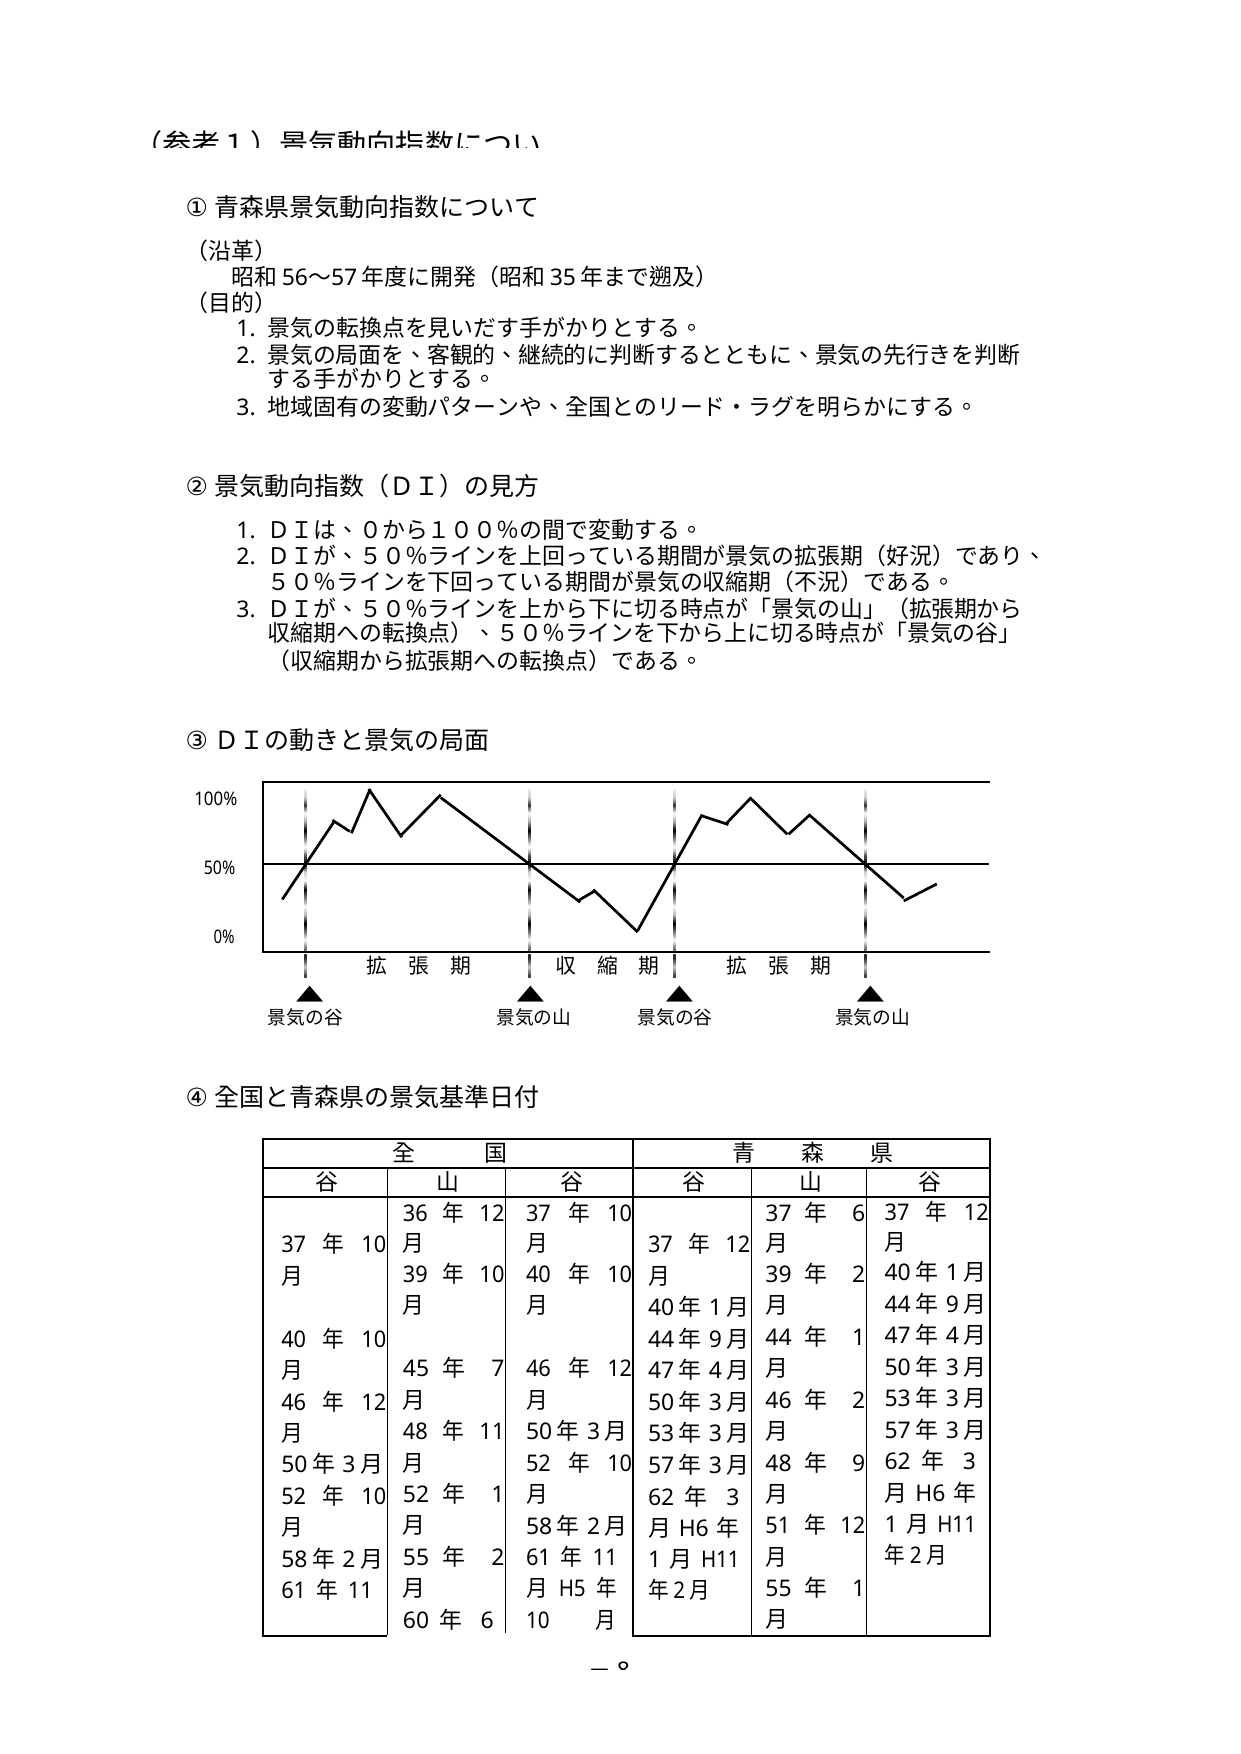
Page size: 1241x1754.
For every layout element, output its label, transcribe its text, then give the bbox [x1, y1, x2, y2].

list 景気の局面を、客観的、継続的に判断するとともに、景気の先行きを判断する手がかりとする。 [236, 343, 1027, 394]
subtitle ④ 全国と青森県の景気基準日付 [185, 1080, 1142, 1114]
text ▲ ▲ ▲ ▲ [106, 979, 1073, 1005]
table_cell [505, 1198, 632, 1635]
subtitle （沿革） [185, 237, 1142, 265]
table_cell 谷 [264, 1169, 387, 1196]
list 景気の転換点を見いだす手がかりとする。 [236, 316, 1142, 342]
table_cell 山 [388, 1169, 505, 1196]
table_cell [264, 1198, 387, 1635]
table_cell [634, 1198, 751, 1635]
text 50% [204, 854, 1142, 880]
text （目的） [185, 291, 1142, 316]
table_cell 山 [752, 1169, 866, 1196]
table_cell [752, 1198, 866, 1635]
text （収縮期から拡張期への転換点）である。 [267, 648, 1142, 675]
text 100% [194, 785, 1142, 811]
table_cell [867, 1198, 989, 1635]
text 昭和56～57年度に開発（昭和35年まで遡及） [231, 265, 1142, 291]
text ② 景気動向指数（ＤＩ）の見方 [185, 469, 1142, 503]
table_cell 谷 [867, 1169, 989, 1196]
table_cell 谷 [634, 1169, 751, 1196]
list 地域固有の変動パターンや、全国とのリード・ラグを明らかにする。 [236, 394, 1142, 421]
list ＤＩが、５０％ラインを上から下に切る時点が「景気の山」（拡張期から収縮期への転換点）、５０％ラインを下から上に切る時点が「景気の谷」 [236, 597, 1027, 648]
subtitle ① 青森県景気動向指数について [185, 190, 1142, 224]
text 0% [213, 923, 1142, 949]
table_header 青 森 県 [634, 1140, 989, 1167]
text ５０％ラインを下回っている期間が景気の収縮期（不況）である。 [267, 570, 1142, 595]
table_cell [388, 1198, 505, 1635]
text 景気の谷 景気の山 景気の谷 景気の山 [106, 1005, 1071, 1029]
table_header 全 国 [264, 1140, 632, 1167]
text ③ ＤＩの動きと景気の局面 [185, 723, 1142, 757]
list ＤＩが、５０％ラインを上回っている期間が景気の拡張期（好況）であり、 [236, 544, 1142, 570]
table_cell 谷 [506, 1169, 632, 1196]
list ＤＩは、０から１００％の間で変動する。 [236, 516, 1142, 544]
text 拡 張 期 収 縮 期 拡 張 期 [106, 952, 1091, 979]
